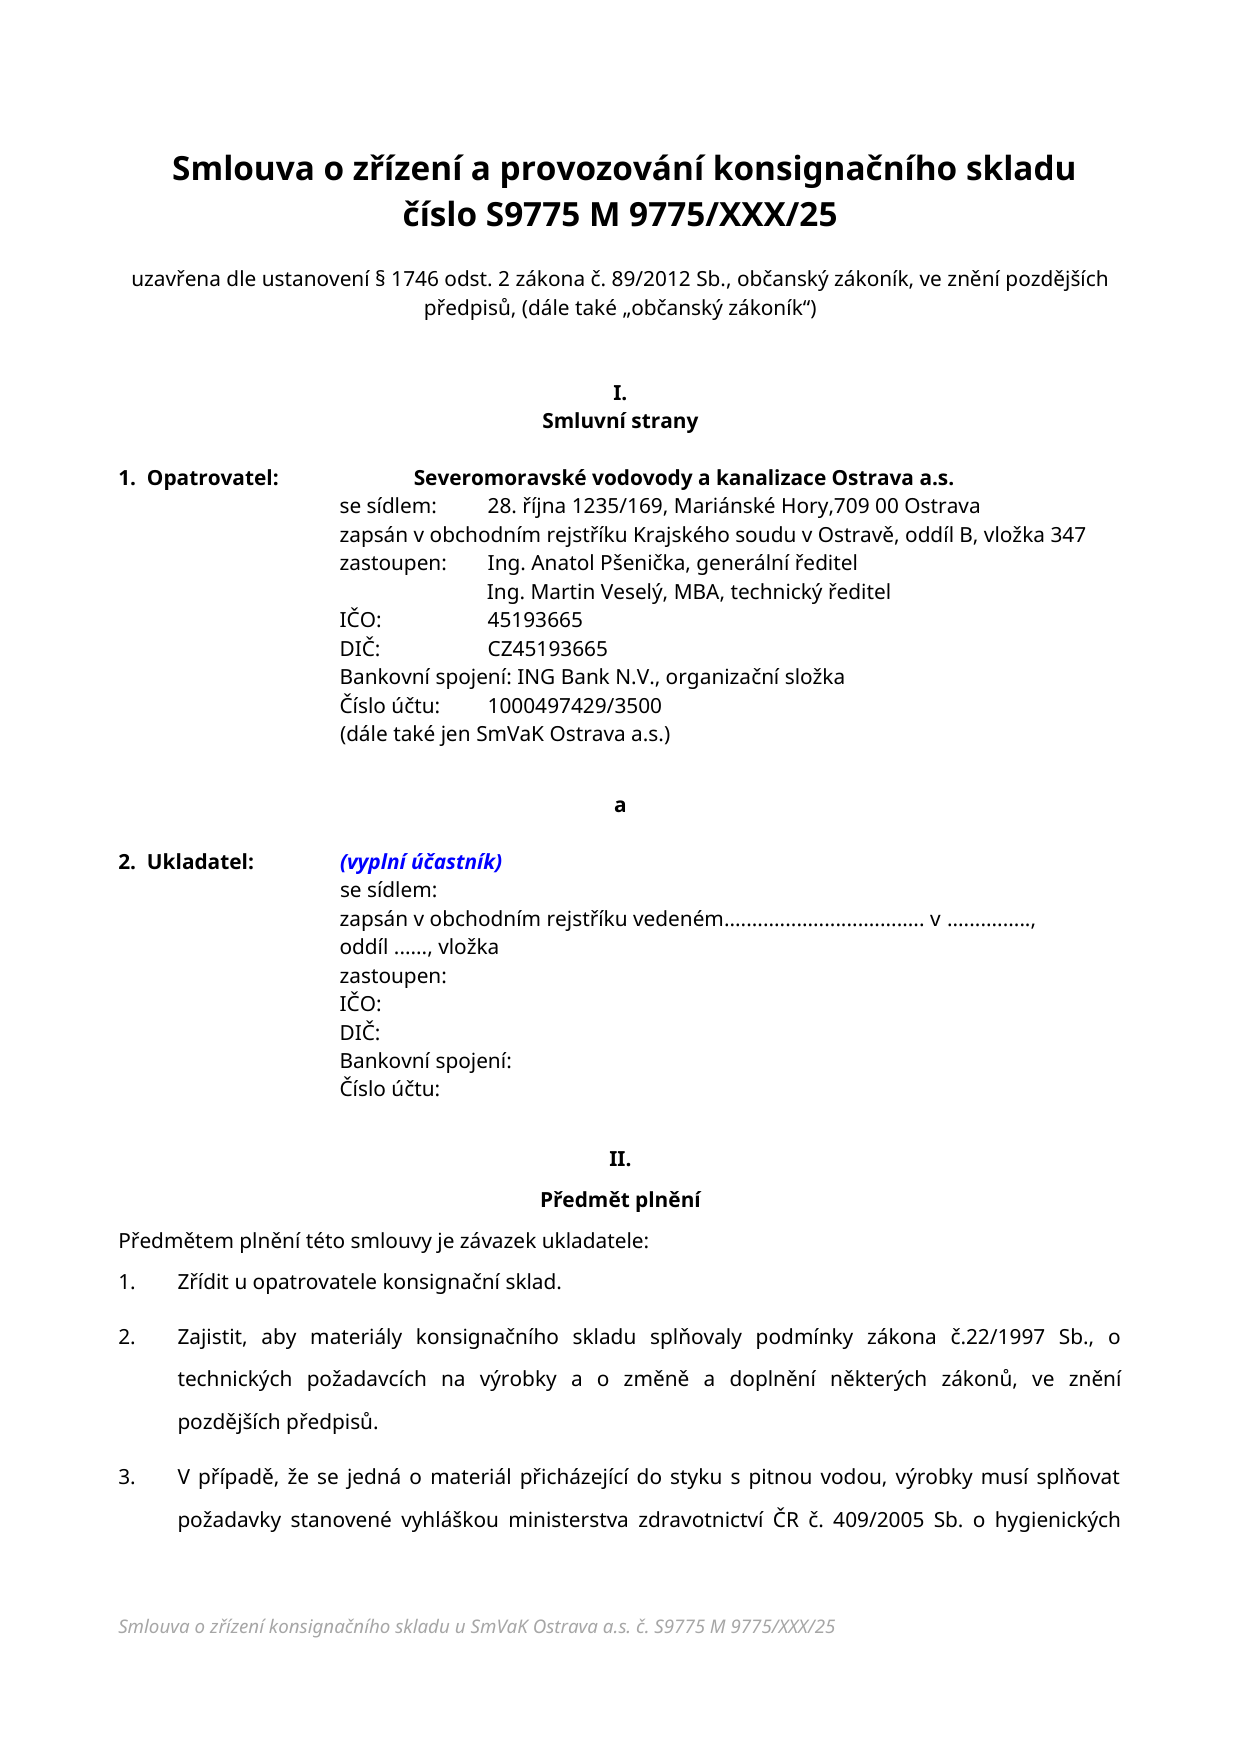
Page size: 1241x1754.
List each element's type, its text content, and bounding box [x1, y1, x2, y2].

text (dále také jen SmVaK Ostrava a.s.) [118, 719, 1122, 748]
text DIČ: CZ45193665 [266, 634, 1122, 662]
list Zajistit, aby materiály konsignačního skladu splňovaly podmínky zákona č.22/1997 Sb., o technických požadavcích na výrobky a o změně a doplnění některých zákonů, ve znění pozdějších předpisů. [118, 1322, 1122, 1436]
text zapsán v obchodním rejstříku vedeném.................................... v ..............., oddíl ......, vložka [339, 904, 1122, 961]
text Číslo účtu: 1000497429/3500 [266, 691, 1122, 719]
text Bankovní spojení: [266, 1046, 1122, 1074]
text a [118, 790, 1122, 819]
text uzavřena dle ustanovení § 1746 odst. 2 zákona č. 89/2012 Sb., občanský zákoník, ve znění pozdějších předpisů, (dále také „občanský zákoník“) [118, 264, 1122, 321]
text se sídlem: 28. října 1235/169, Mariánské Hory,709 00 Ostrava [266, 492, 1122, 520]
text zapsán v obchodním rejstříku Krajského soudu v Ostravě, oddíl B, vložka 347 [339, 520, 1122, 548]
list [118, 1462, 1122, 1533]
text I. [118, 378, 1122, 406]
text IČO: 45193665 [266, 605, 1122, 634]
text IČO: [266, 989, 1122, 1018]
text zastoupen: [266, 961, 1122, 989]
text 2. Ukladatel: (vyplní účastník) [118, 847, 1122, 876]
text se sídlem: [118, 876, 1122, 904]
text číslo S9775 M 9775/XXX/25 [118, 190, 1122, 236]
text II. [118, 1144, 1122, 1172]
text Smluvní strany [118, 406, 1122, 435]
text Smlouva o zřízení a provozování konsignačního skladu [118, 145, 1122, 190]
text Bankovní spojení: ING Bank N.V., organizační složka [266, 662, 1122, 691]
text Ing. Martin Veselý, MBA, technický ředitel [487, 577, 1122, 605]
list Zřídit u opatrovatele konsignační sklad. [118, 1267, 1122, 1295]
text 1. Opatrovatel: Severomoravské vodovody a kanalizace Ostrava a.s. [118, 463, 1122, 492]
text zastoupen: Ing. Anatol Pšenička, generální ředitel [266, 548, 1122, 577]
text Číslo účtu: [266, 1074, 1122, 1103]
text Předmětem plnění této smlouvy je závazek ukladatele: [118, 1226, 1122, 1254]
text DIČ: [266, 1018, 1122, 1046]
text Předmět plnění [118, 1185, 1122, 1213]
